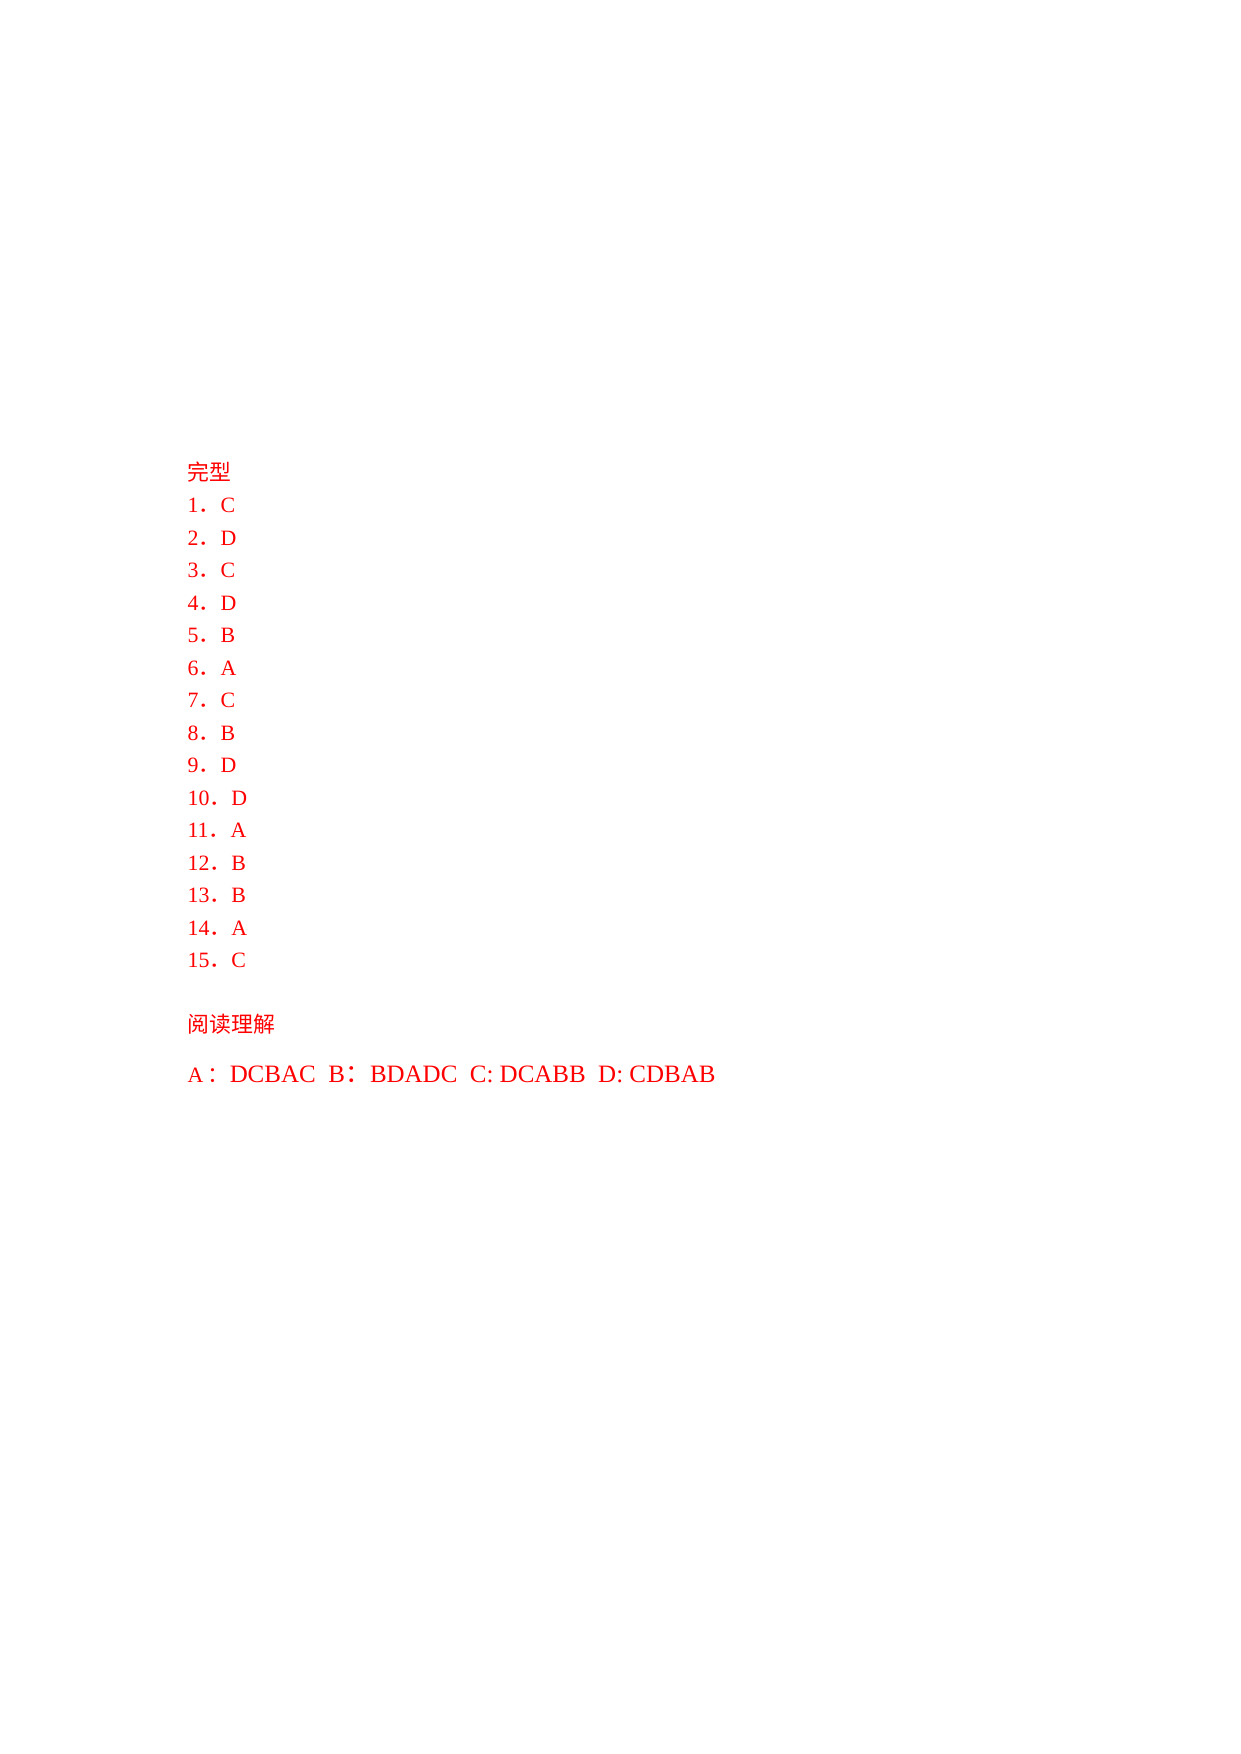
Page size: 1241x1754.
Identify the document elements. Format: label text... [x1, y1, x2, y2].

text 13．B [187, 877, 1053, 909]
text 11．A [187, 812, 1053, 844]
text A ：DCBAC B：BDADC C: DCABB D: CDBAB [187, 1039, 1053, 1104]
text 10．D [187, 779, 1053, 812]
text 14．A [187, 909, 1053, 942]
text 9．D [187, 747, 1053, 779]
text 8．B [187, 714, 1053, 747]
text 3．C [187, 552, 1053, 584]
text 完型 [187, 454, 1053, 487]
text 4．D [187, 584, 1053, 617]
text 阅读理解 [187, 1007, 1053, 1039]
text 15．C [187, 942, 1053, 974]
text 6．A [187, 649, 1053, 682]
text 5．B [187, 617, 1053, 649]
text 2．D [187, 519, 1053, 552]
text 7．C [187, 682, 1053, 714]
text 1．C [187, 487, 1053, 519]
text 12．B [187, 844, 1053, 877]
